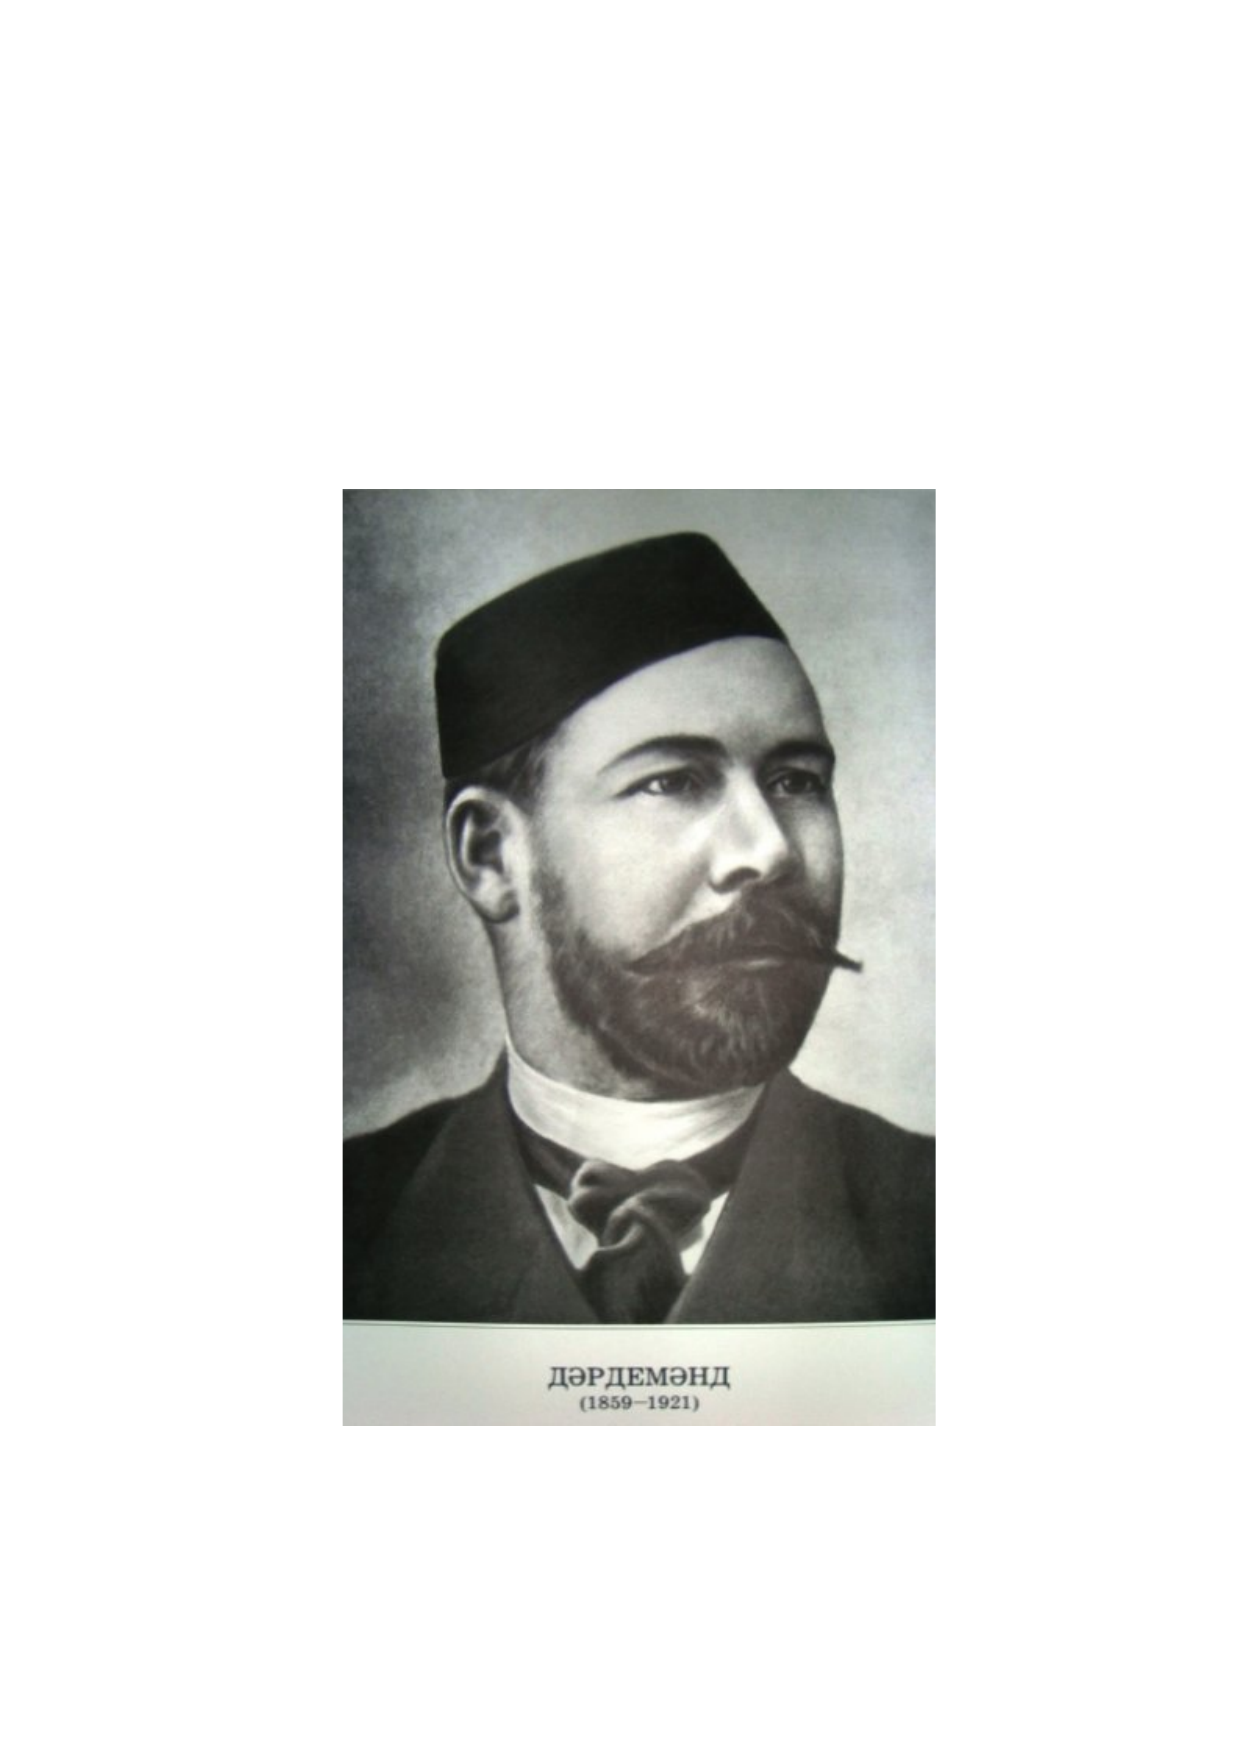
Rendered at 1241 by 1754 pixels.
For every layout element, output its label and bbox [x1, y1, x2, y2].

picture [342, 489, 936, 1426]
